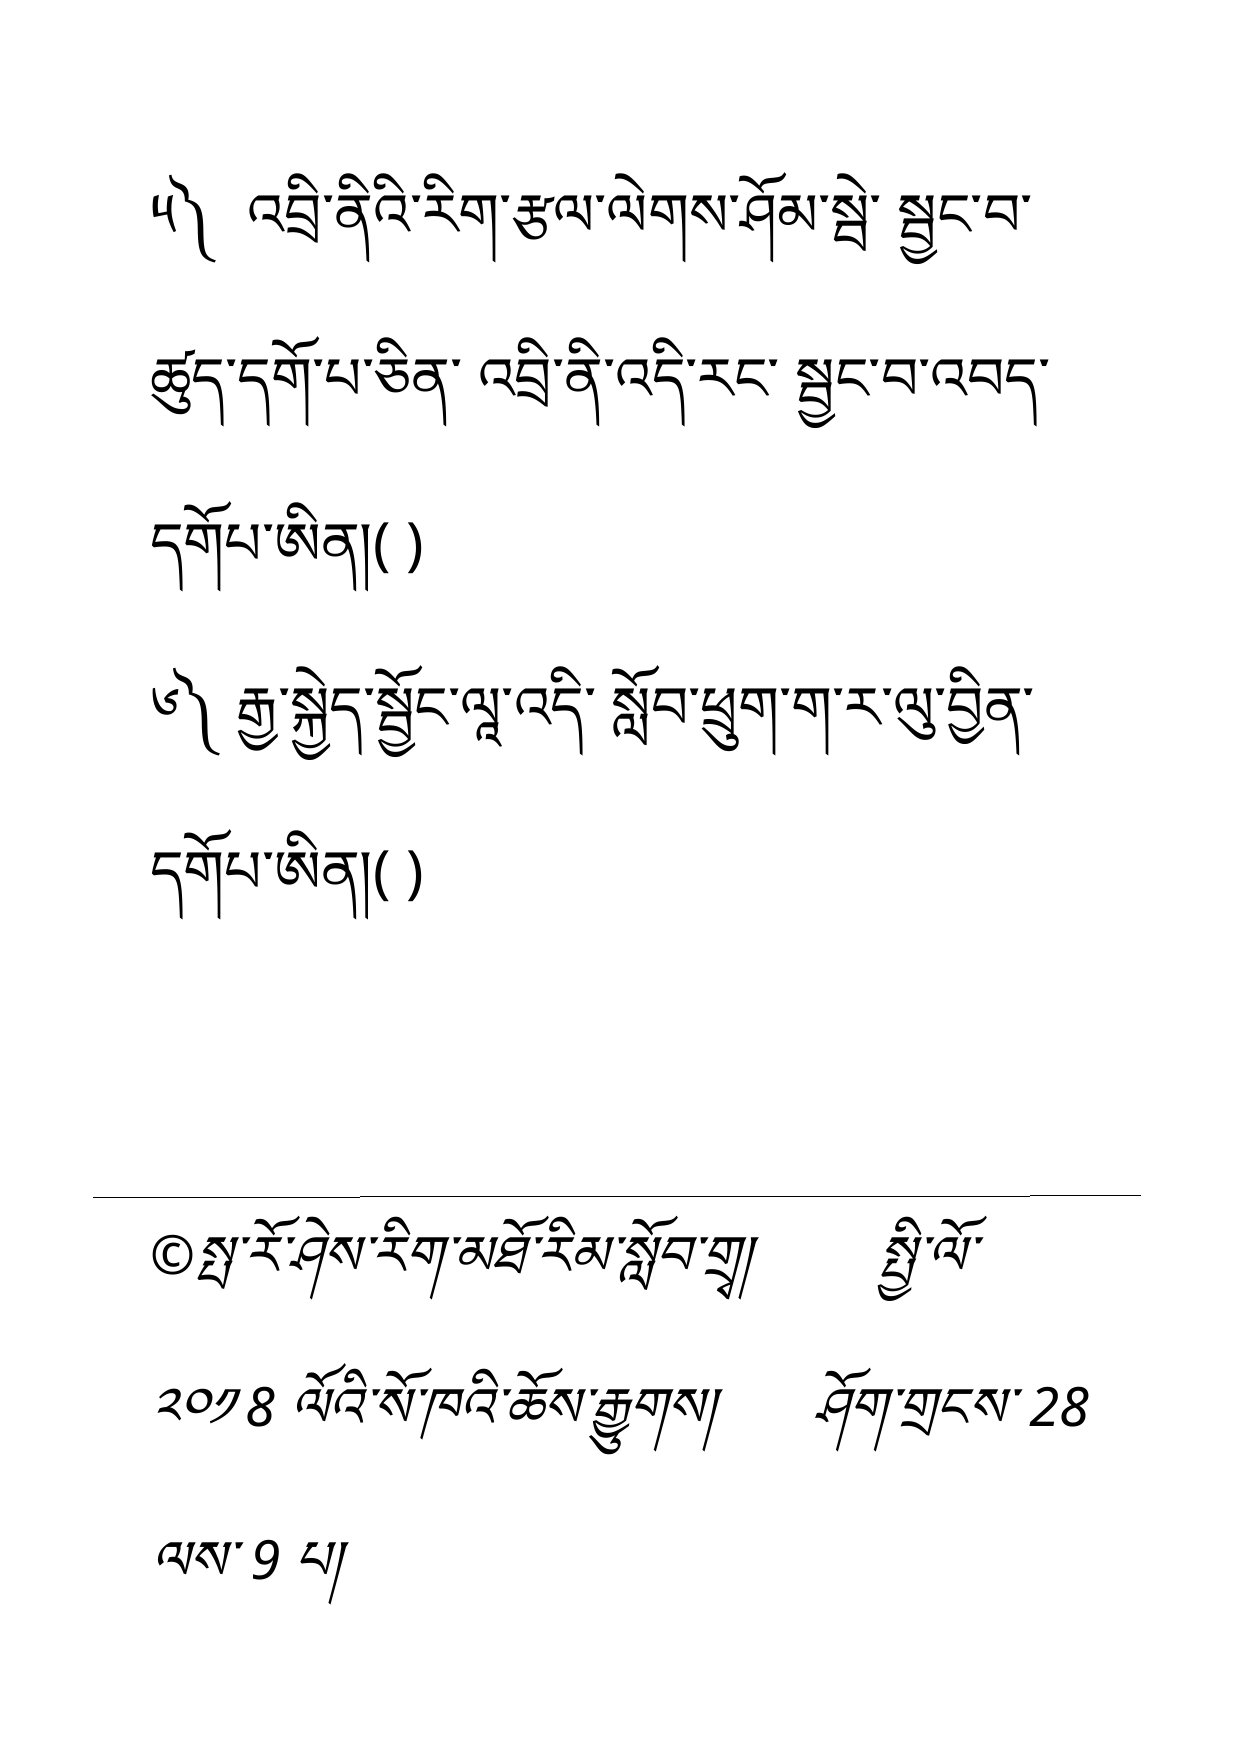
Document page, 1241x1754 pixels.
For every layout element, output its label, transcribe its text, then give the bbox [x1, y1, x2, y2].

text ༥༽ འབྲི་ནིའི་རིག་རྩལ་ལེགས་ཤོམ་སྦེ་ སྦྱང་བ་ཚུད་དགོ་པ་ཅིན་ འབྲི་ནི་འདི་རང་ སྦྱང་བ་འབད་དགོཔ་ཨིན།( ) [150, 150, 1090, 643]
text ༦༽ རྒྱ་སྐྱེད་སྦྱོང་ལཱ་འདི་ སློབ་ཕྲུག་ག་ར་ལུ་བྱིན་དགོཔ་ཨིན།( ) [150, 643, 1090, 971]
